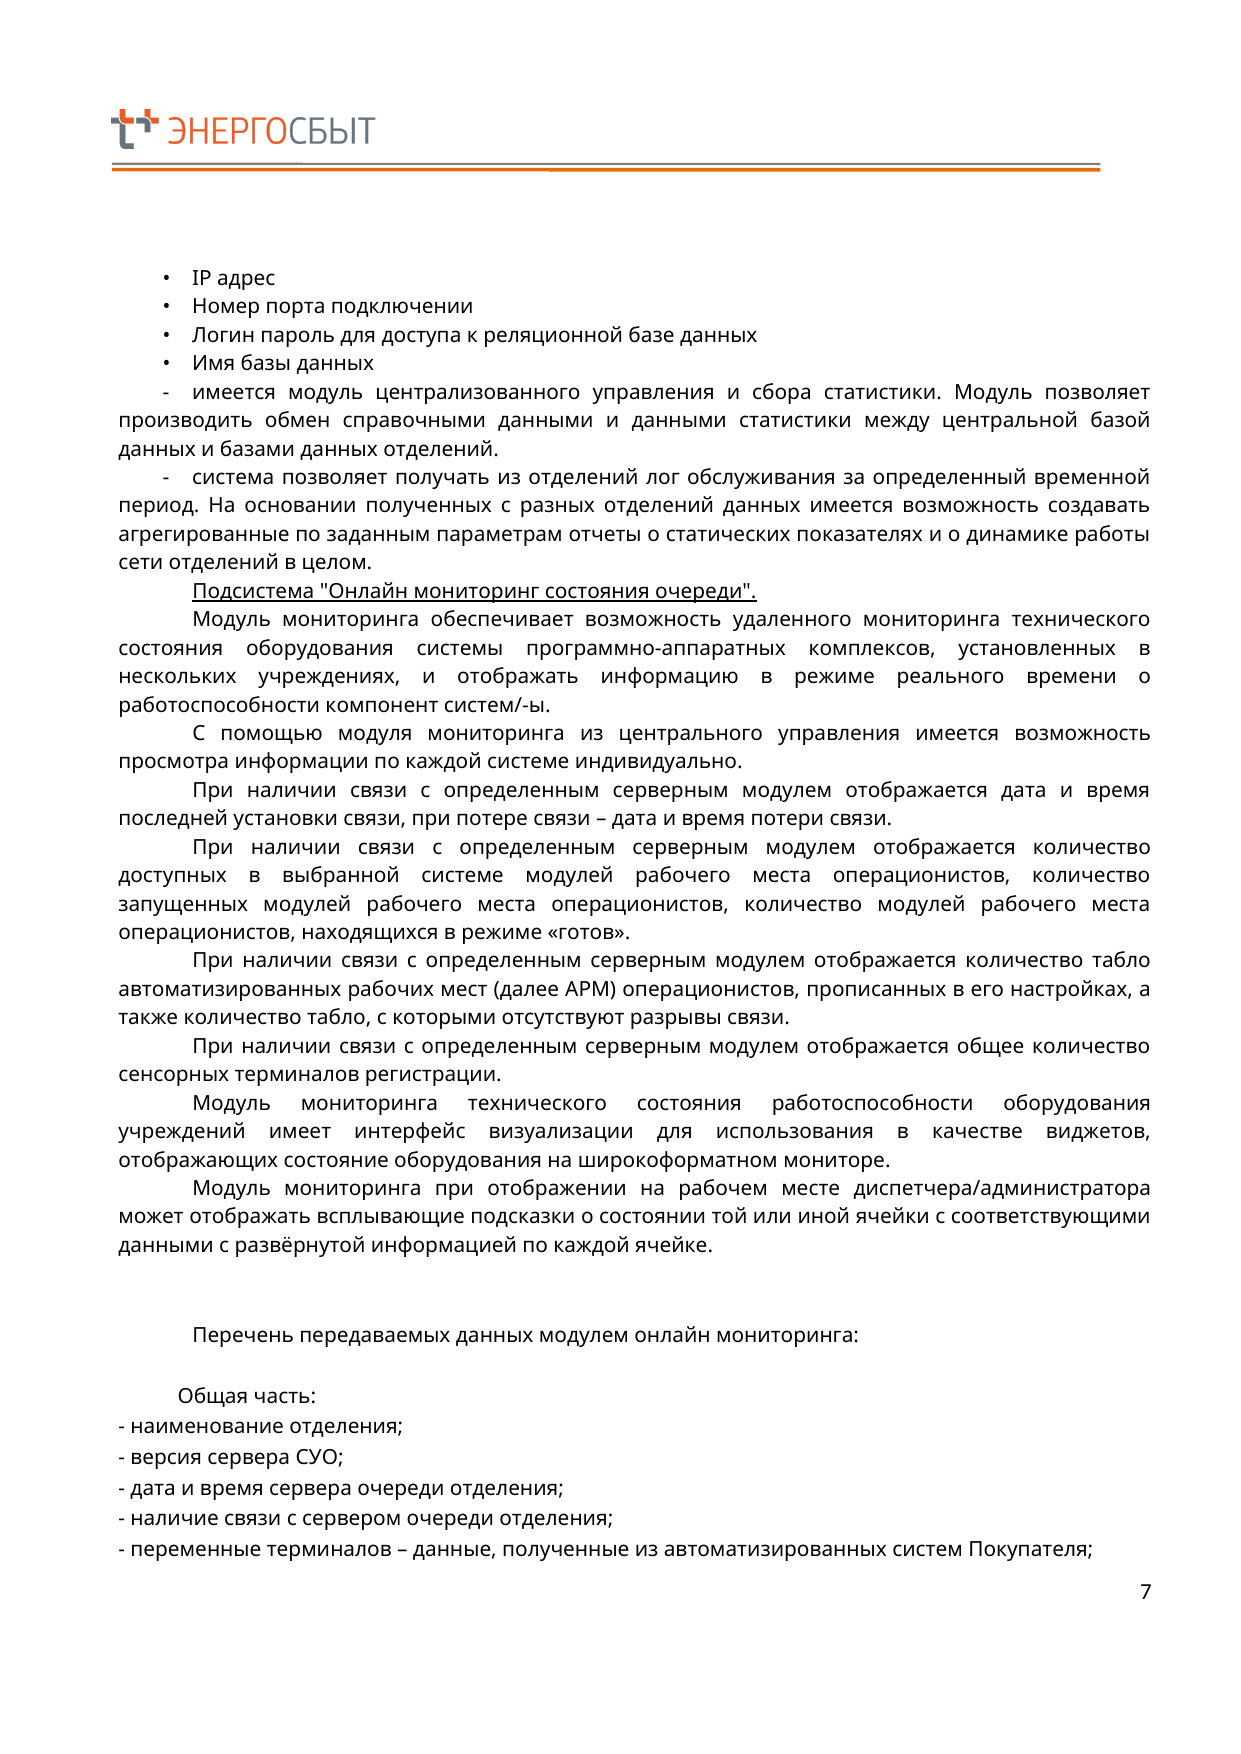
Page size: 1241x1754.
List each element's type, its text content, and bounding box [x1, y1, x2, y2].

picture [111, 109, 380, 149]
text • IP адрес [162, 263, 1152, 292]
text С помощью модуля мониторинга из центрального управления имеется возможность просмотра информации по каждой системе индивидуально. [118, 718, 1152, 775]
text Модуль мониторинга при отображении на рабочем месте диспетчера/администратора может отображать всплывающие подсказки о состоянии той или иной ячейки с соответствующими данными с развёрнутой информацией по каждой ячейке. [118, 1173, 1152, 1258]
text - система позволяет получать из отделений лог обслуживания за определенный временной период. На основании полученных с разных отделений данных имеется возможность создавать агрегированные по заданным параметрам отчеты о статических показателях и о динамике работы сети отделений в целом. [118, 462, 1152, 576]
text Перечень передаваемых данных модулем онлайн мониторинга: [118, 1320, 1152, 1348]
text - переменные терминалов – данные, полученные из автоматизированных систем Покупателя; [118, 1534, 1152, 1562]
text - дата и время сервера очереди отделения; [118, 1473, 1152, 1501]
text При наличии связи с определенным серверным модулем отображается количество доступных в выбранной системе модулей рабочего места операционистов, количество запущенных модулей рабочего места операционистов, количество модулей рабочего места операционистов, находящихся в режиме «готов». [118, 832, 1152, 946]
text • Логин пароль для доступа к реляционной базе данных [162, 320, 1152, 348]
text • Номер порта подключении [162, 292, 1152, 320]
text Модуль мониторинга обеспечивает возможность удаленного мониторинга технического состояния оборудования системы программно-аппаратных комплексов, установленных в нескольких учреждениях, и отображать информацию в режиме реального времени о работоспособности компонент систем/-ы. [118, 604, 1152, 718]
text - имеется модуль централизованного управления и сбора статистики. Модуль позволяет производить обмен справочными данными и данными статистики между центральной базой данных и базами данных отделений. [118, 377, 1152, 462]
text При наличии связи с определенным серверным модулем отображается дата и время последней установки связи, при потере связи – дата и время потери связи. [118, 775, 1152, 832]
text Модуль мониторинга технического состояния работоспособности оборудования учреждений имеет интерфейс визуализации для использования в качестве виджетов, отображающих состояние оборудования на широкоформатном мониторе. [118, 1088, 1152, 1173]
text - версия сервера СУО; [118, 1442, 1152, 1471]
text Подсистема "Онлайн мониторинг состояния очереди". [118, 576, 1152, 604]
text При наличии связи с определенным серверным модулем отображается общее количество сенсорных терминалов регистрации. [118, 1031, 1152, 1088]
text Общая часть: [118, 1381, 1152, 1409]
text При наличии связи с определенным серверным модулем отображается количество табло автоматизированных рабочих мест (далее АРМ) операционистов, прописанных в его настройках, а также количество табло, с которыми отсутствуют разрывы связи. [118, 946, 1152, 1031]
text - наименование отделения; [118, 1412, 1152, 1440]
text • Имя базы данных [162, 348, 1152, 377]
text - наличие связи с сервером очереди отделения; [118, 1503, 1152, 1532]
